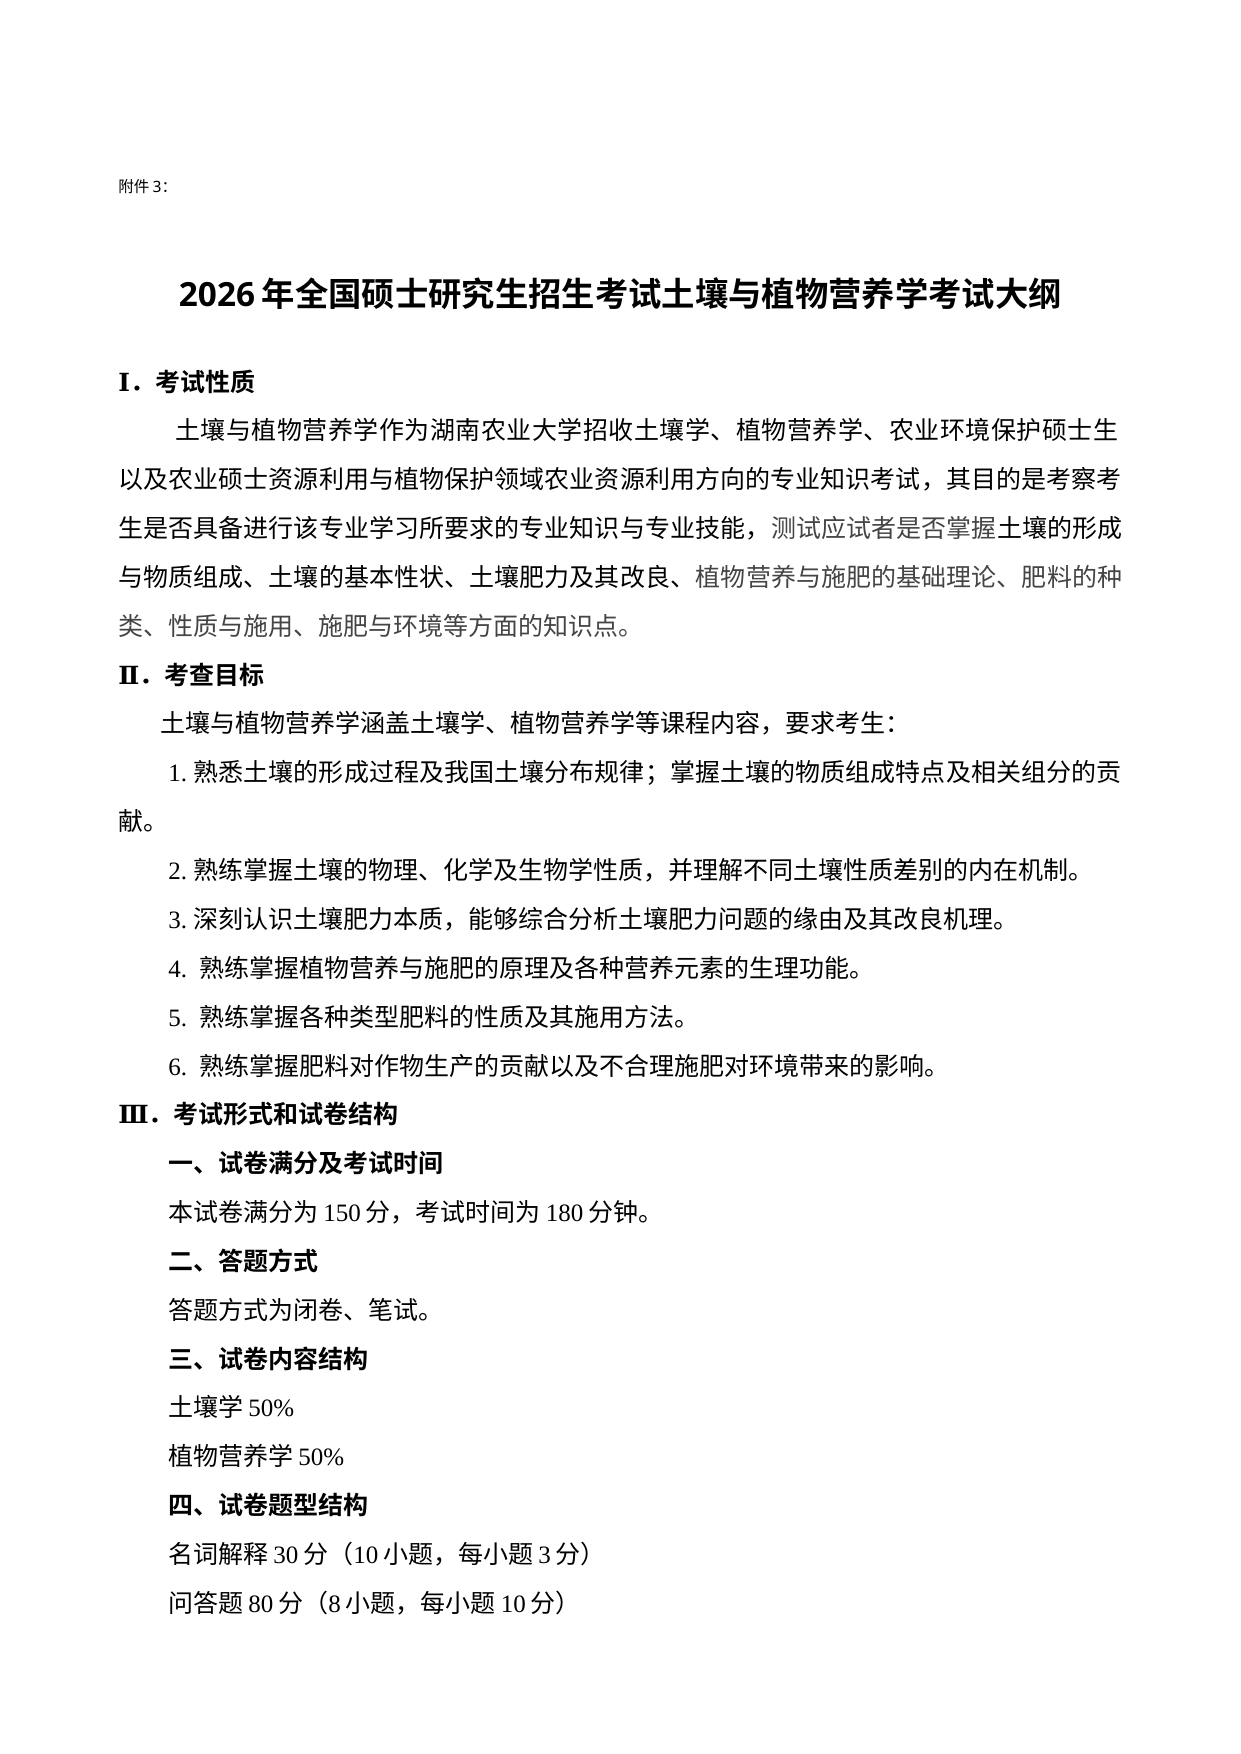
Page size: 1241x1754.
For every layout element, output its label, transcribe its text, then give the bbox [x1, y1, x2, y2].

text Ⅰ．考试性质 [118, 362, 1122, 398]
text 四、试卷题型结构 [118, 1486, 1122, 1522]
text 5. 熟练掌握各种类型肥料的性质及其施用方法。 [118, 997, 1122, 1033]
text 6. 熟练掌握肥料对作物生产的贡献以及不合理施肥对环境带来的影响。 [118, 1046, 1122, 1082]
text Ⅱ．考查目标 [118, 655, 1122, 691]
text 附件3： [118, 173, 1122, 198]
text 土壤与植物营养学涵盖土壤学、植物营养学等课程内容，要求考生： [118, 704, 1122, 740]
text 二、答题方式 [118, 1241, 1122, 1278]
text 植物营养学50% [118, 1437, 1122, 1473]
text 答题方式为闭卷、笔试。 [118, 1290, 1122, 1326]
text 问答题80分（8小题，每小题10分） [118, 1583, 1122, 1619]
text 三、试卷内容结构 [118, 1339, 1122, 1375]
text 2026年全国硕士研究生招生考试土壤与植物营养学考试大纲 [118, 268, 1122, 317]
text 4. 熟练掌握植物营养与施肥的原理及各种营养元素的生理功能。 [118, 948, 1122, 984]
text 一、试卷满分及考试时间 [118, 1144, 1122, 1180]
text Ⅲ．考试形式和试卷结构 [118, 1095, 1122, 1131]
text 名词解释30分（10小题，每小题3分） [118, 1534, 1122, 1571]
text 土壤与植物营养学作为湖南农业大学招收土壤学、植物营养学、农业环境保护硕士生以及农业硕士资源利用与植物保护领域农业资源利用方向的专业知识考试，其目的是考察考生是否具备进行该专业学习所要求的专业知识与专业技能，测试应试者是否掌握土壤的形成与物质组成、土壤的基本性状、土壤肥力及其改良、植物营养与施肥的基础理论、肥料的种类、性质与施用、施肥与环境等方面的知识点。 [118, 411, 1122, 642]
text 本试卷满分为150分，考试时间为180分钟。 [118, 1192, 1122, 1229]
text 2. 熟练掌握土壤的物理、化学及生物学性质，并理解不同土壤性质差别的内在机制。 [118, 851, 1122, 887]
text 土壤学50% [118, 1388, 1122, 1424]
text 3. 深刻认识土壤肥力本质，能够综合分析土壤肥力问题的缘由及其改良机理。 [118, 899, 1122, 936]
text 1. 熟悉土壤的形成过程及我国土壤分布规律；掌握土壤的物质组成特点及相关组分的贡献。 [118, 753, 1122, 838]
